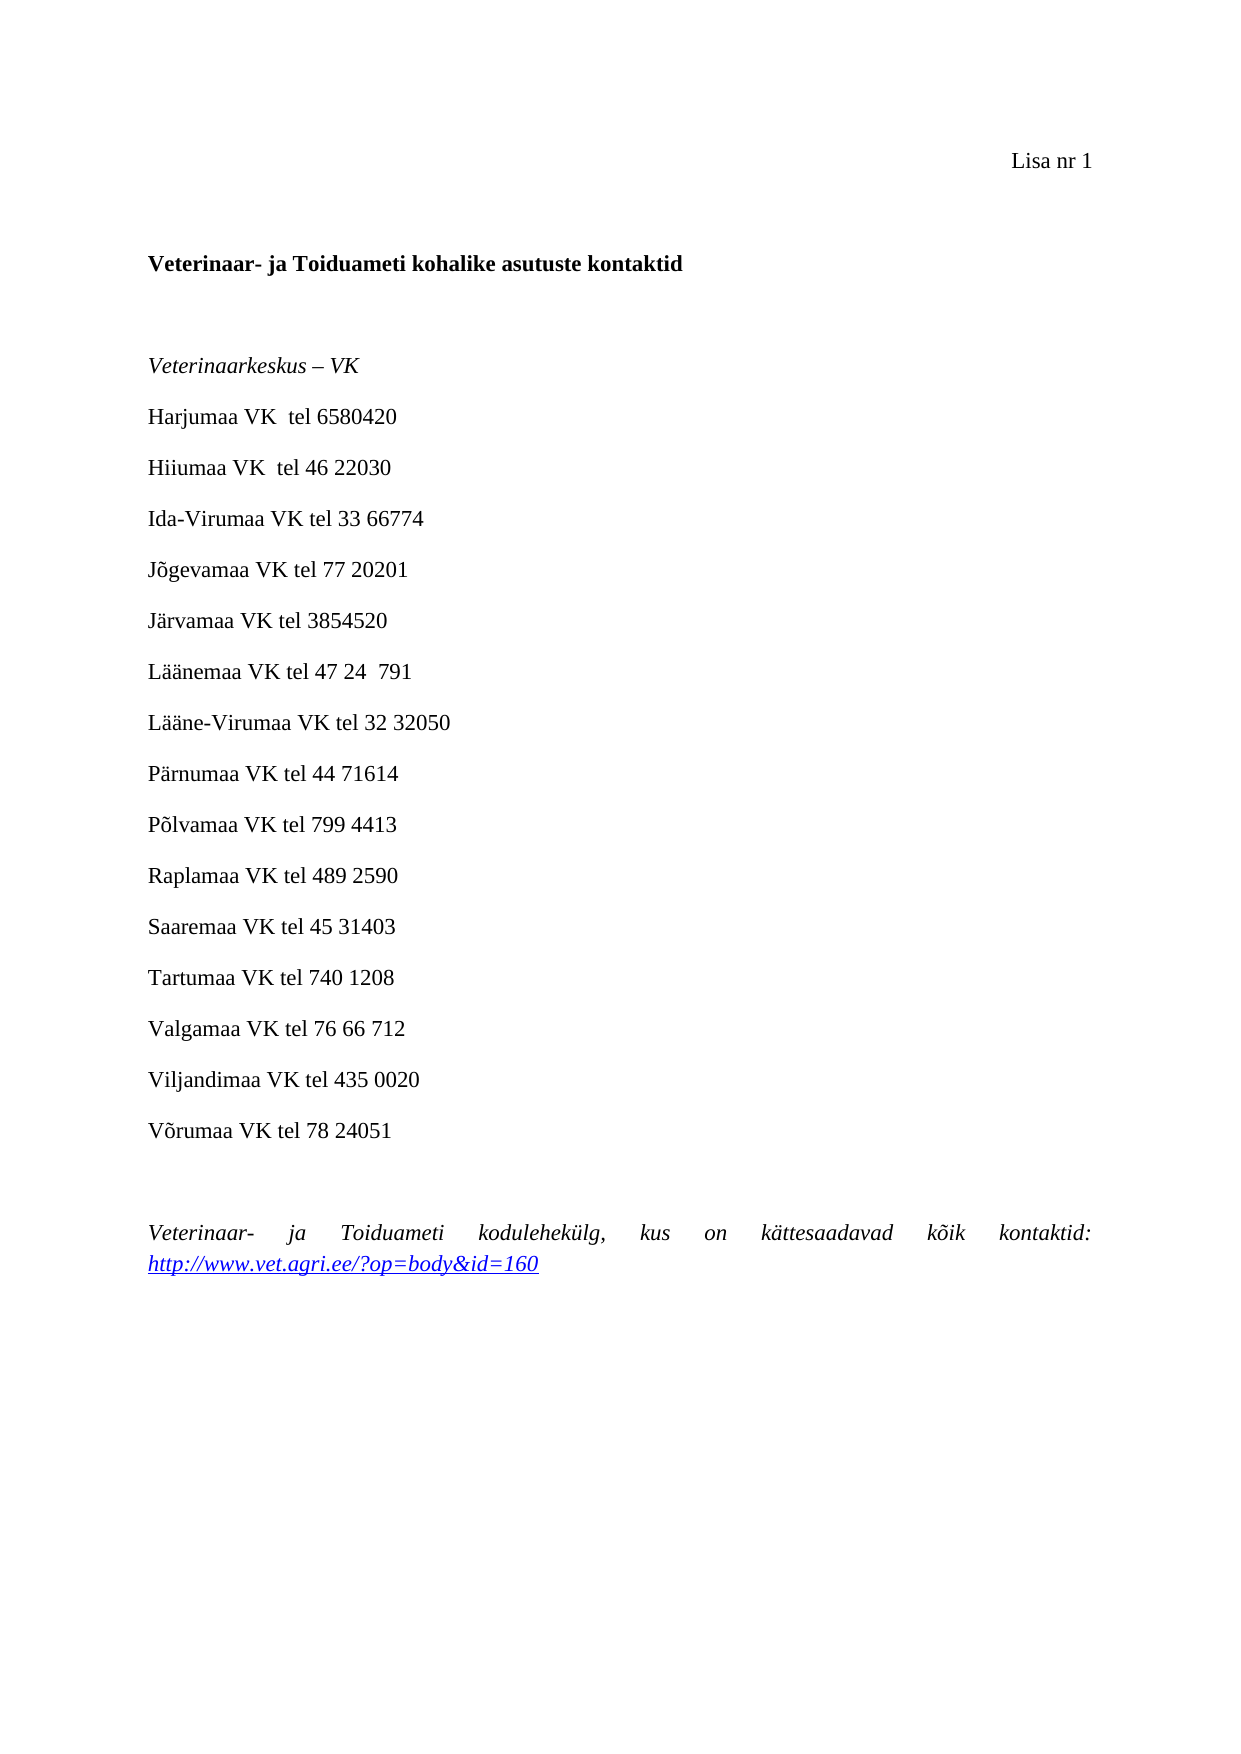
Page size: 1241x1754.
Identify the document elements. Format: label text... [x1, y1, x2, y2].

text Raplamaa VK tel 489 2590 [148, 862, 1093, 888]
text Harjumaa VK tel 6580420 [148, 403, 1093, 429]
text Võrumaa VK tel 78 24051 [148, 1117, 1093, 1144]
text Saaremaa VK tel 45 31403 [148, 913, 1093, 939]
text Pärnumaa VK tel 44 71614 [148, 760, 1093, 786]
text Tartumaa VK tel 740 1208 [148, 964, 1093, 991]
text Lääne-Virumaa VK tel 32 32050 [148, 709, 1093, 735]
text Ida-Virumaa VK tel 33 66774 [148, 505, 1093, 531]
text Viljandimaa VK tel 435 0020 [148, 1066, 1093, 1093]
text Läänemaa VK tel 47 24 791 [148, 658, 1093, 684]
text Veterinaar- ja Toiduameti kohalike asutuste kontaktid [148, 250, 1093, 276]
text Veterinaarkeskus – VK [148, 352, 1093, 378]
text Jõgevamaa VK tel 77 20201 [148, 556, 1093, 582]
text Hiiumaa VK tel 46 22030 [148, 454, 1093, 480]
text Veterinaar- ja Toiduameti kodulehekülg, kus on kättesaadavad kõik kontaktid: http://www.vet.agri.ee/?op=body&id=160 [148, 1219, 1093, 1276]
text Järvamaa VK tel 3854520 [148, 607, 1093, 633]
list Lisa nr 1 [148, 148, 1093, 174]
text Põlvamaa VK tel 799 4413 [148, 811, 1093, 837]
text Valgamaa VK tel 76 66 712 [148, 1015, 1093, 1042]
